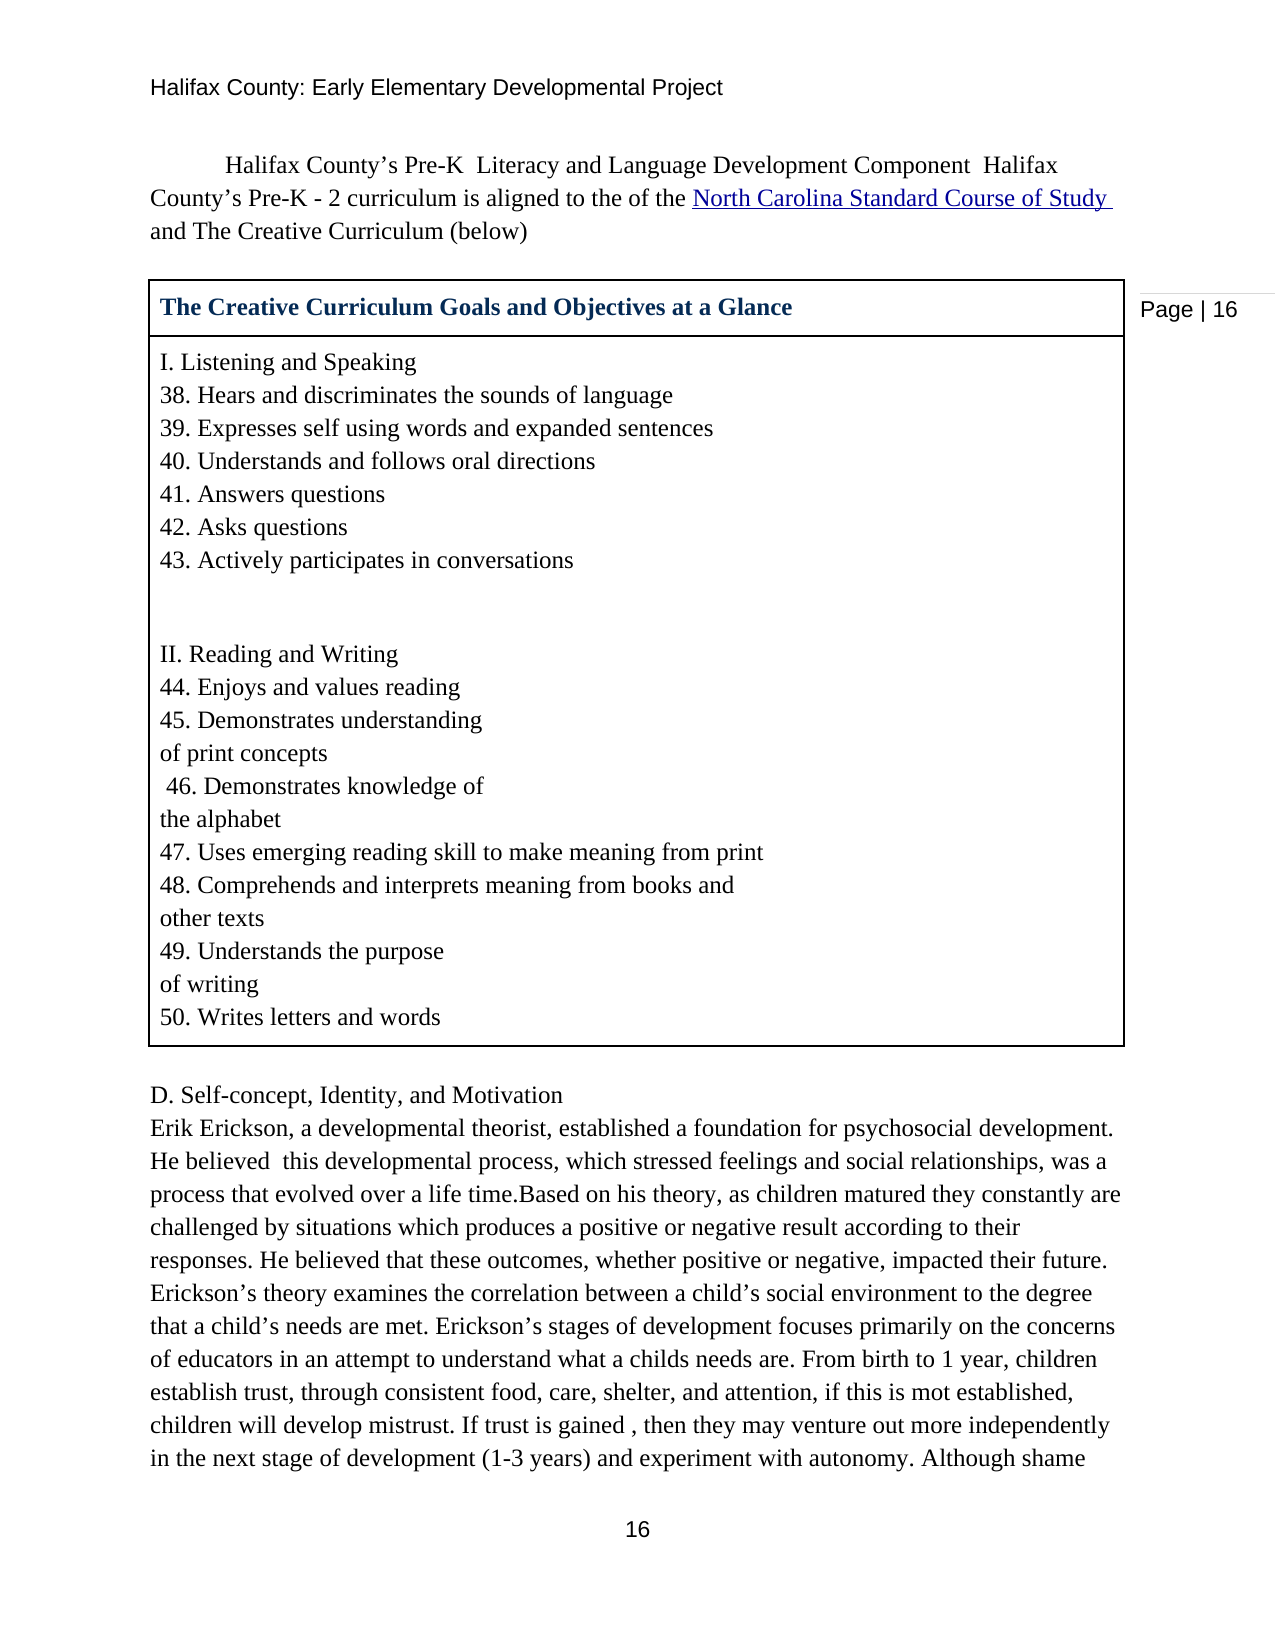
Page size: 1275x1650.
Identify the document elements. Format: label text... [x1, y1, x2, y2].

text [150, 1113, 1125, 1472]
text Halifax County’s Pre-K Literacy and Language Development Component Halifax County’s Pre-K - 2 curriculum is aligned to the of the North Carolina Standard Course of Study and The Creative Curriculum (below) [150, 150, 1125, 245]
text D. Self-concept, Identity, and Motivation [150, 1080, 1125, 1109]
table_header The Creative Curriculum Goals and Objectives at a Glance [150, 281, 1123, 335]
table_cell I. Listening and Speaking 38. Hears and discriminates the sounds of language 39. Expresses self using words and expanded sentences 40. Understands and follows oral directions 41. Answers questions 42. Asks questions 43. Actively participates in conversations II. Reading and Writing 44. Enjoys and values reading 45. Demonstrates understanding of print concepts 46. Demonstrates knowledge of the alphabet 47. Uses emerging reading skill to make meaning from print 48. Comprehends and interprets meaning from books and other texts 49. Understands the purpose of writing 50. Writes letters and words [150, 337, 1123, 1045]
